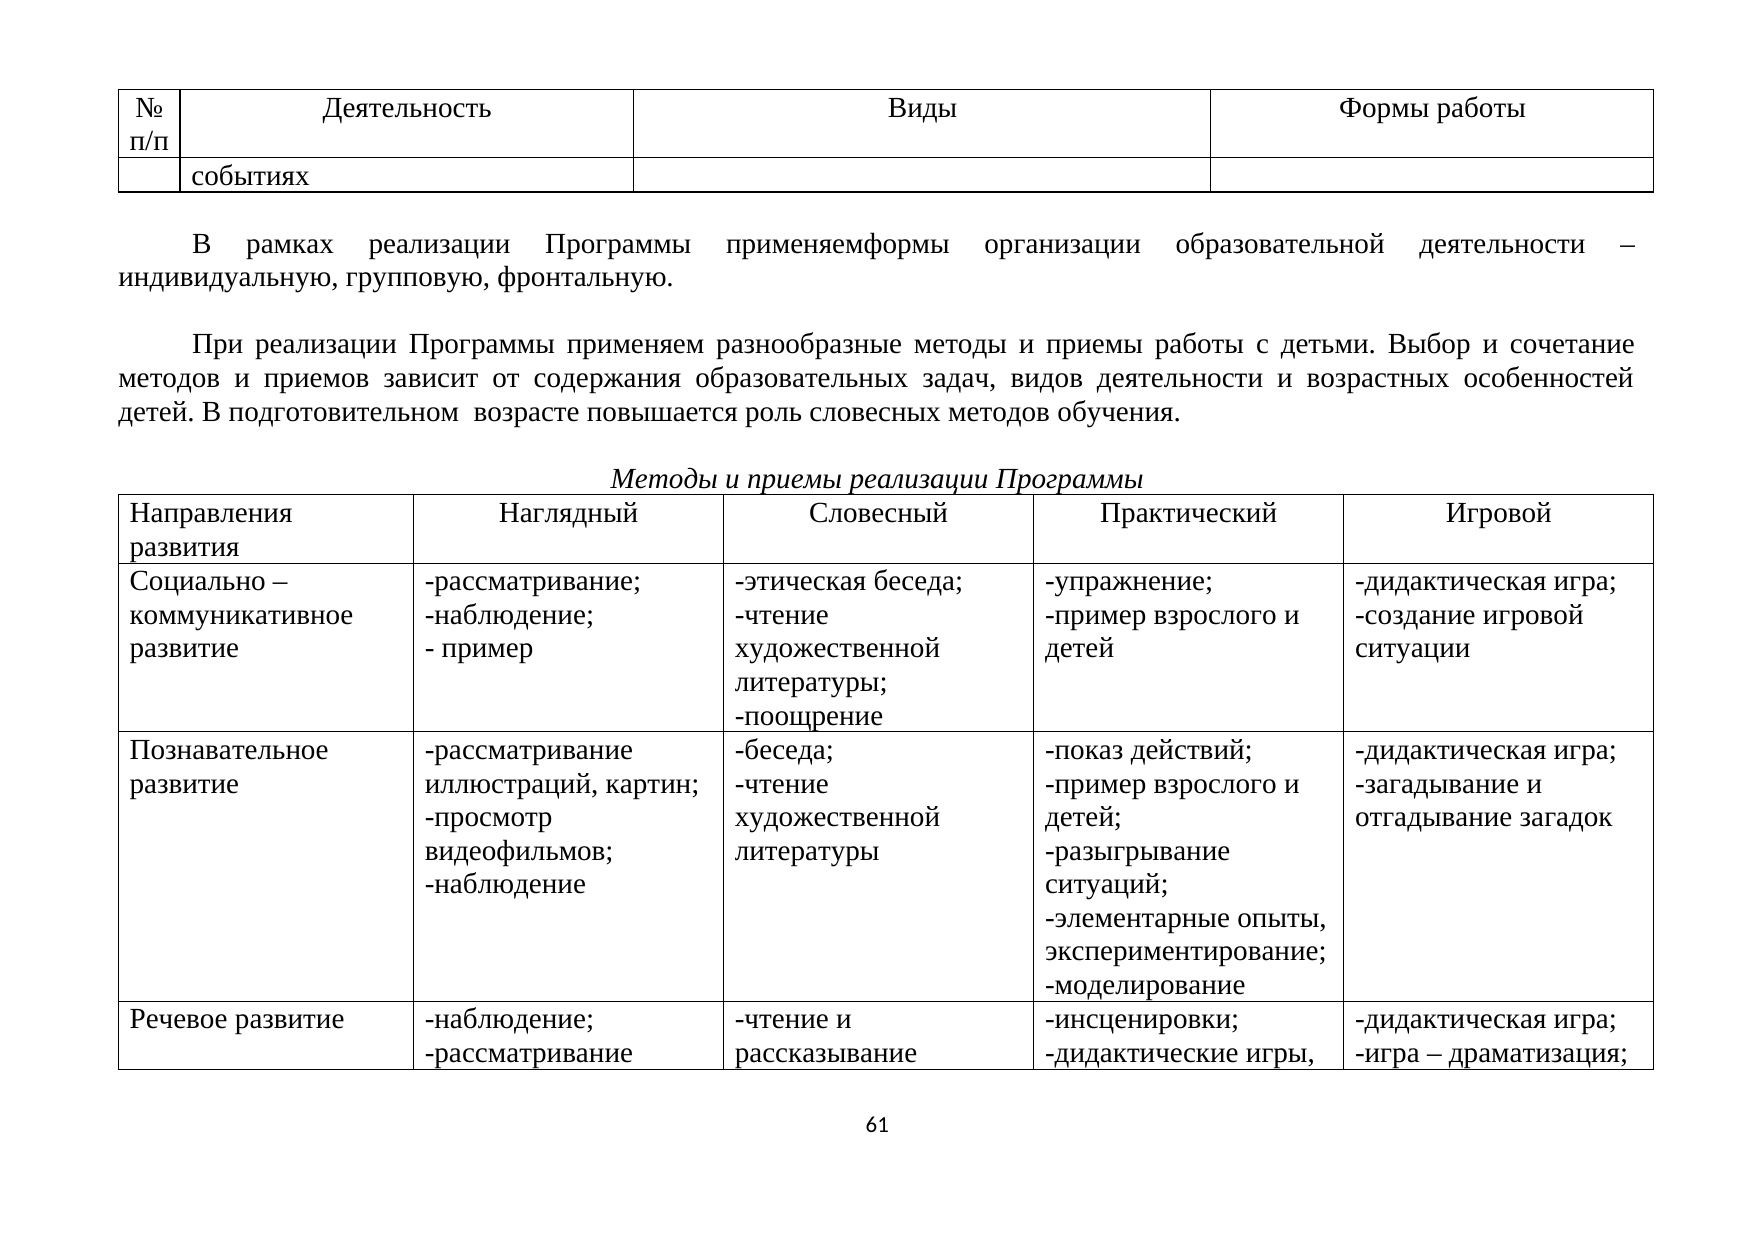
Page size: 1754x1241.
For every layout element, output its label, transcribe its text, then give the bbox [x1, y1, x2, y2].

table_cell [634, 158, 1210, 191]
table_cell -рассматривание иллюстраций, картин; -просмотр видеофильмов; -наблюдение [414, 732, 723, 1001]
table_header Деятельность [181, 90, 633, 157]
table_cell Социально – коммуникативное развитие [119, 564, 413, 731]
table_header Виды [634, 90, 1210, 157]
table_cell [1034, 1002, 1343, 1069]
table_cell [1211, 158, 1653, 191]
table_header Игровой [1344, 495, 1653, 562]
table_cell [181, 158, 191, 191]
table_header № п/п [119, 90, 179, 157]
table_cell 9 [119, 158, 179, 191]
table_cell -рассматривание; -наблюдение; - пример [414, 564, 723, 731]
table_header Практический [1034, 495, 1343, 562]
table_cell -дидактическая игра; -загадывание и отгадывание загадок [1344, 732, 1653, 1001]
table_cell -упражнение; -пример взрослого и детей [1034, 564, 1343, 731]
text В рамках реализации Программы применяемформы организации образовательной деятельности – индивидуальную, групповую, фронтальную. [118, 226, 1636, 293]
table_cell -этическая беседа; -чтение художественной литературы; -поощрение [724, 564, 1033, 731]
table_header Наглядный [414, 495, 723, 562]
table_header Словесный [724, 495, 1033, 562]
table_cell -показ действий; -пример взрослого и детей; -разыгрывание ситуаций; -элементарные опыты, экспериментирование; -моделирование [1034, 732, 1343, 1001]
table_cell -беседа; -чтение художественной литературы [724, 732, 1033, 1001]
text При реализации Программы применяем разнообразные методы и приемы работы с детьми. Выбор и сочетание методов и приемов зависит от содержания образовательных задач, видов деятельности и возрастных особенностей детей. В подготовительном возрасте повышается роль словесных методов обучения. [118, 327, 1636, 427]
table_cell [1344, 1002, 1653, 1069]
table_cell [414, 1002, 723, 1069]
table_cell Речевое развитие [119, 1002, 413, 1069]
table_header Направления развития [119, 495, 413, 562]
text Методы и приемы реализации Программы [118, 461, 1636, 494]
table_header Формы работы [1211, 90, 1653, 157]
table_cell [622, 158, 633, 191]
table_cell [724, 1002, 1033, 1069]
table_cell -дидактическая игра; -создание игровой ситуации [1344, 564, 1653, 731]
table_cell Познавательное развитие [119, 732, 413, 1001]
